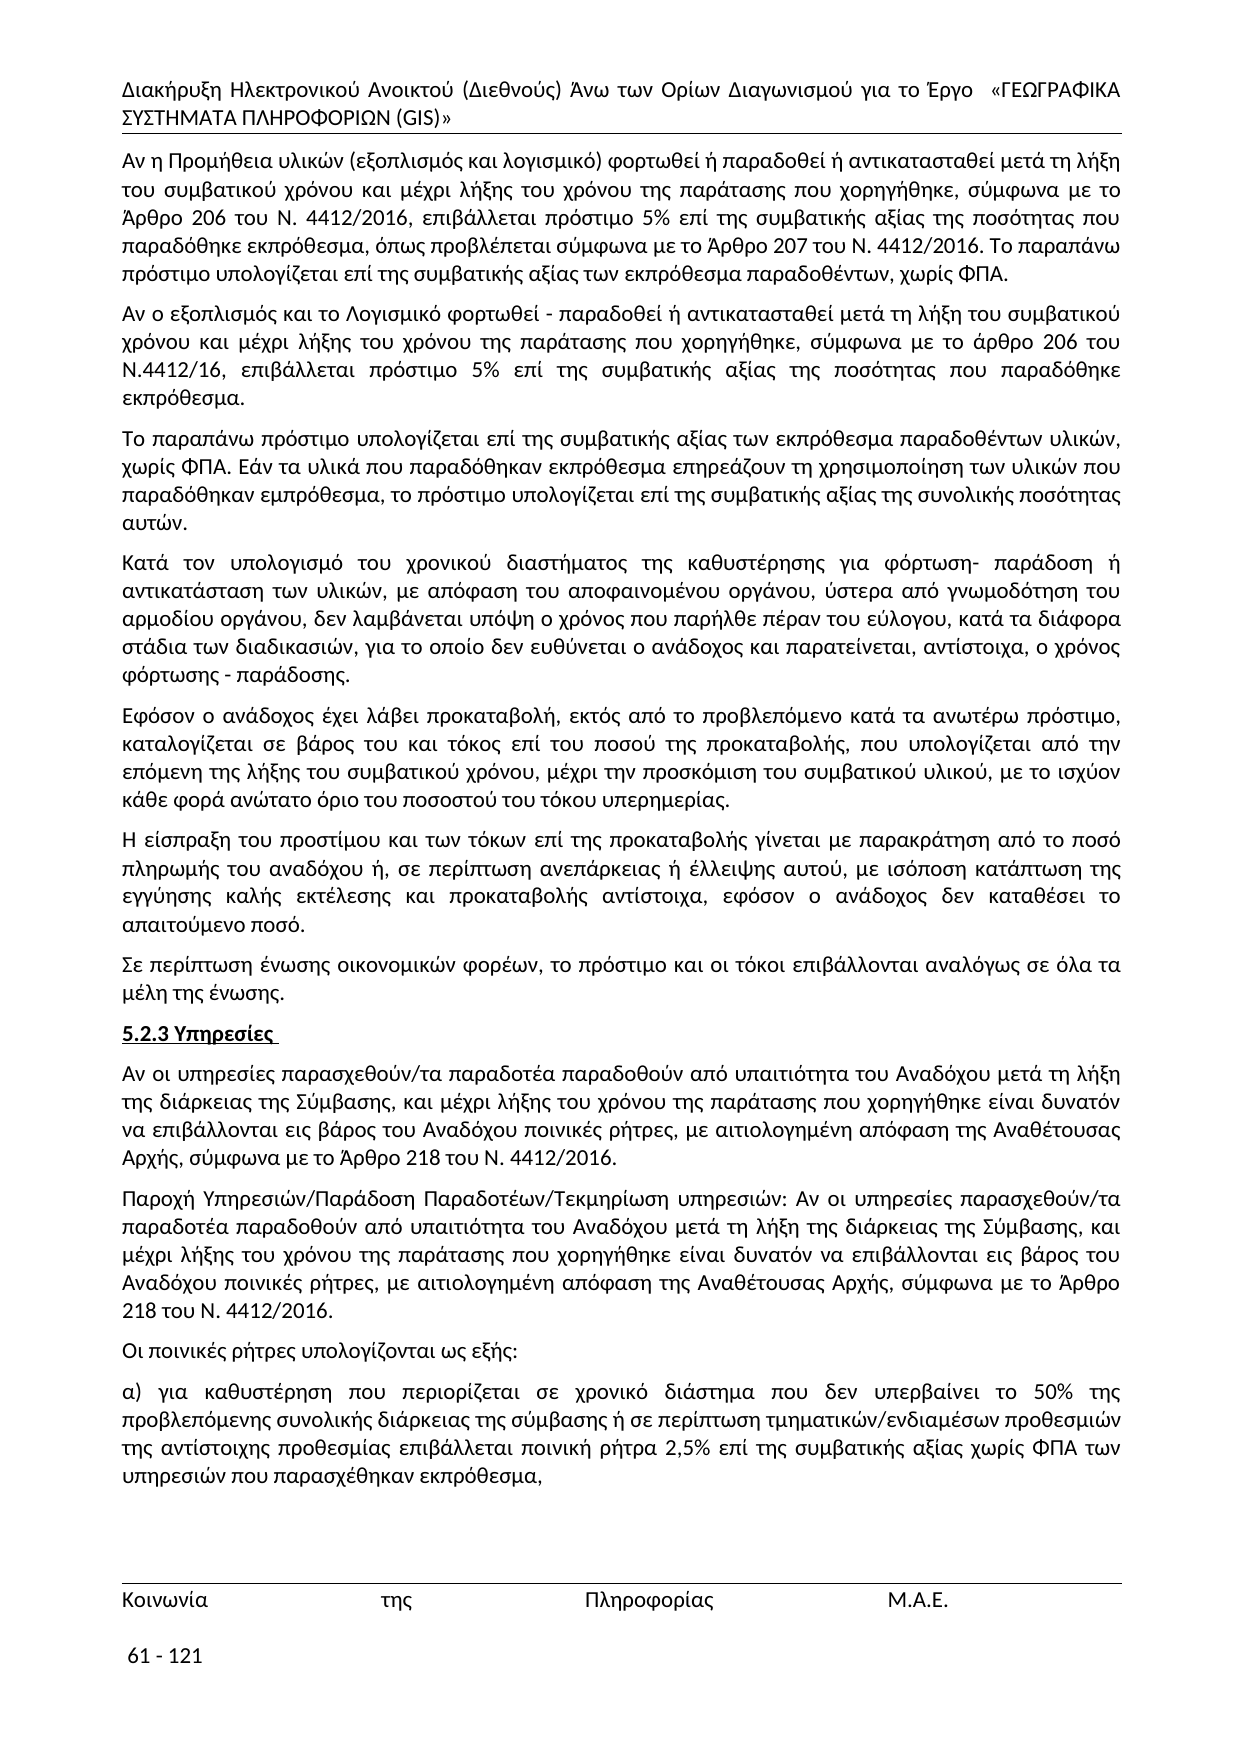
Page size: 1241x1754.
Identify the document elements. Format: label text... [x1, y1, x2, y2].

text Αν η Προμήθεια υλικών (εξοπλισμός και λογισμικό) φορτωθεί ή παραδοθεί ή αντικατασταθεί μετά τη λήξη του συμβατικού χρόνου και μέχρι λήξης του χρόνου της παράτασης που χορηγήθηκε, σύμφωνα με το Άρθρο 206 του Ν. 4412/2016, επιβάλλεται πρόστιμο 5% επί της συμβατικής αξίας της ποσότητας που παραδόθηκε εκπρόθεσμα, όπως προβλέπεται σύμφωνα με το Άρθρο 207 του Ν. 4412/2016. Το παραπάνω πρόστιμο υπολογίζεται επί της συμβατικής αξίας των εκπρόθεσμα παραδοθέντων, χωρίς ΦΠΑ. [122, 147, 1122, 287]
text 5.2.3 Υπηρεσίες [122, 1019, 1122, 1047]
text Η είσπραξη του προστίμου και των τόκων επί της προκαταβολής γίνεται με παρακράτηση από το ποσό πληρωμής του αναδόχου ή, σε περίπτωση ανεπάρκειας ή έλλειψης αυτού, με ισόποση κατάπτωση της εγγύησης καλής εκτέλεσης και προκαταβολής αντίστοιχα, εφόσον ο ανάδοχος δεν καταθέσει το απαιτούμενο ποσό. [122, 826, 1122, 938]
text Αν οι υπηρεσίες παρασχεθούν/τα παραδοτέα παραδοθούν από υπαιτιότητα του Αναδόχου μετά τη λήξη της διάρκειας της Σύμβασης, και μέχρι λήξης του χρόνου της παράτασης που χορηγήθηκε είναι δυνατόν να επιβάλλονται εις βάρος του Αναδόχου ποινικές ρήτρες, με αιτιολογημένη απόφαση της Αναθέτουσας Αρχής, σύμφωνα με το Άρθρο 218 του Ν. 4412/2016. [122, 1059, 1122, 1171]
text Οι ποινικές ρήτρες υπολογίζονται ως εξής: [122, 1336, 1122, 1364]
text Παροχή Υπηρεσιών/Παράδοση Παραδοτέων/Τεκμηρίωση υπηρεσιών: Αν οι υπηρεσίες παρασχεθούν/τα παραδοτέα παραδοθούν από υπαιτιότητα του Αναδόχου μετά τη λήξη της διάρκειας της Σύμβασης, και μέχρι λήξης του χρόνου της παράτασης που χορηγήθηκε είναι δυνατόν να επιβάλλονται εις βάρος του Αναδόχου ποινικές ρήτρες, με αιτιολογημένη απόφαση της Αναθέτουσας Αρχής, σύμφωνα με το Άρθρο 218 του Ν. 4412/2016. [122, 1184, 1122, 1324]
text Αν ο εξοπλισμός και το Λογισμικό φορτωθεί - παραδοθεί ή αντικατασταθεί μετά τη λήξη του συμβατικού χρόνου και μέχρι λήξης του χρόνου της παράτασης που χορηγήθηκε, σύμφωνα με το άρθρο 206 του Ν.4412/16, επιβάλλεται πρόστιμο 5% επί της συμβατικής αξίας της ποσότητας που παραδόθηκε εκπρόθεσμα. [122, 299, 1122, 411]
text α) για καθυστέρηση που περιορίζεται σε χρονικό διάστημα που δεν υπερβαίνει το 50% της προβλεπόμενης συνολικής διάρκειας της σύμβασης ή σε περίπτωση τμηματικών/ενδιαμέσων προθεσμιών της αντίστοιχης προθεσμίας επιβάλλεται ποινική ρήτρα 2,5% επί της συμβατικής αξίας χωρίς ΦΠΑ των υπηρεσιών που παρασχέθηκαν εκπρόθεσμα, [122, 1377, 1122, 1489]
text Εφόσον ο ανάδοχος έχει λάβει προκαταβολή, εκτός από το προβλεπόμενο κατά τα ανωτέρω πρόστιμο, καταλογίζεται σε βάρος του και τόκος επί του ποσού της προκαταβολής, που υπολογίζεται από την επόμενη της λήξης του συμβατικού χρόνου, μέχρι την προσκόμιση του συμβατικού υλικού, με το ισχύον κάθε φορά ανώτατο όριο του ποσοστού του τόκου υπερημερίας. [122, 701, 1122, 813]
text Κατά τον υπολογισμό του χρονικού διαστήματος της καθυστέρησης για φόρτωση- παράδοση ή αντικατάσταση των υλικών, με απόφαση του αποφαινομένου οργάνου, ύστερα από γνωμοδότηση του αρμοδίου οργάνου, δεν λαμβάνεται υπόψη ο χρόνος που παρήλθε πέραν του εύλογου, κατά τα διάφορα στάδια των διαδικασιών, για το οποίο δεν ευθύνεται ο ανάδοχος και παρατείνεται, αντίστοιχα, ο χρόνος φόρτωσης - παράδοσης. [122, 548, 1122, 688]
text Το παραπάνω πρόστιμο υπολογίζεται επί της συμβατικής αξίας των εκπρόθεσμα παραδοθέντων υλικών, χωρίς ΦΠΑ. Εάν τα υλικά που παραδόθηκαν εκπρόθεσμα επηρεάζουν τη χρησιμοποίηση των υλικών που παραδόθηκαν εμπρόθεσμα, το πρόστιμο υπολογίζεται επί της συμβατικής αξίας της συνολικής ποσότητας αυτών. [122, 424, 1122, 536]
text Σε περίπτωση ένωσης οικονομικών φορέων, το πρόστιμο και οι τόκοι επιβάλλονται αναλόγως σε όλα τα μέλη της ένωσης. [122, 950, 1122, 1006]
